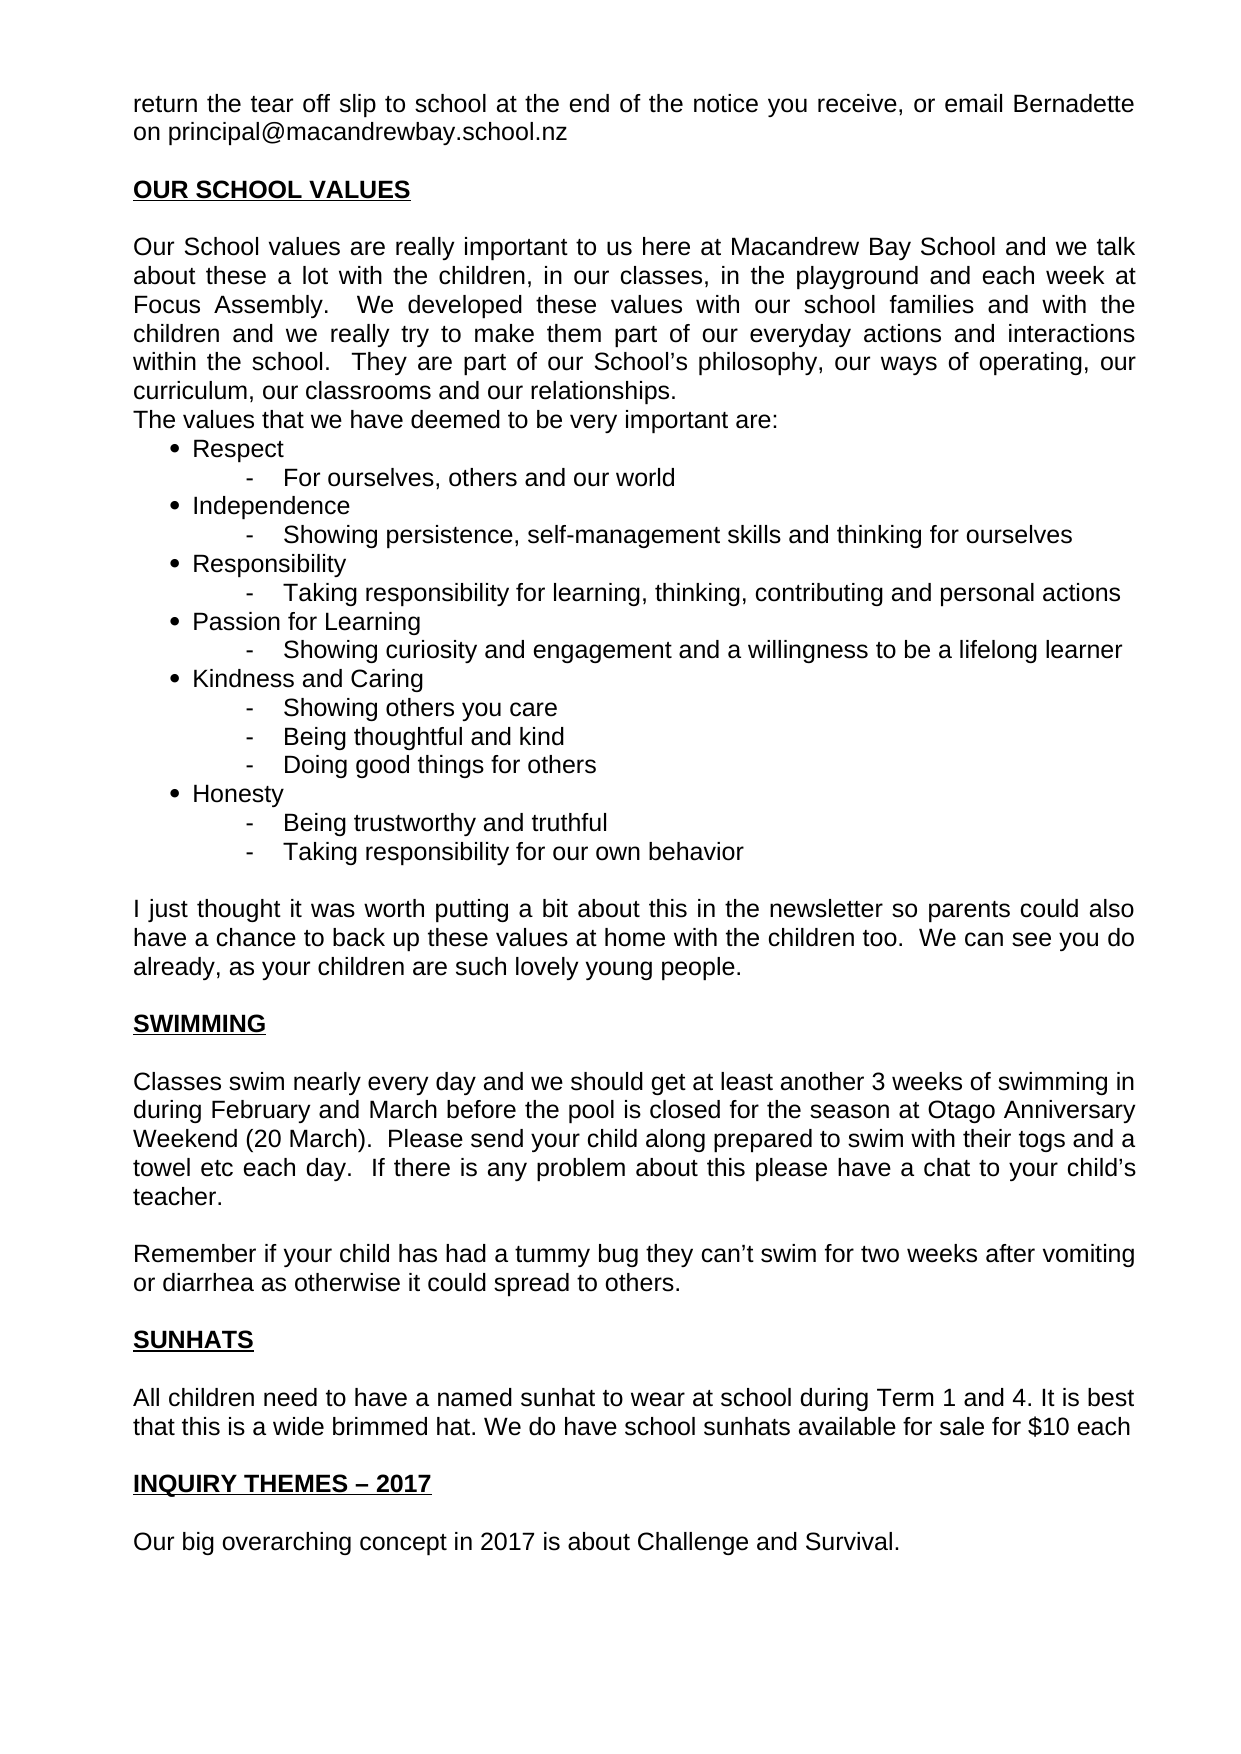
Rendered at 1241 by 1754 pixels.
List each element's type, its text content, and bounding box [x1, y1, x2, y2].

text SWIMMING [133, 1009, 1138, 1038]
list Being trustworthy and truthful [245, 808, 1138, 837]
list For ourselves, others and our world [245, 462, 1138, 491]
list Independence [170, 491, 1138, 520]
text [133, 89, 1138, 146]
list Honesty [170, 779, 1138, 808]
text SUNHATS [133, 1326, 1138, 1354]
list Respect [170, 434, 1138, 462]
list Taking responsibility for our own behavior [245, 837, 1138, 866]
text Our big overarching concept in 2017 is about Challenge and Survival. [133, 1527, 1138, 1556]
list Showing persistence, self-management skills and thinking for ourselves [245, 520, 1138, 549]
text Our School values are really important to us here at Macandrew Bay School and we talk about these a lot with the children, in our classes, in the playground and each week at Focus Assembly. We developed these values with our school families and with the children and we really try to make them part of our everyday actions and interactions within the school. They are part of our School’s philosophy, our ways of operating, our curriculum, our classrooms and our relationships. [133, 232, 1138, 405]
list Passion for Learning [170, 606, 1138, 635]
list Kindness and Caring [170, 664, 1138, 693]
text All children need to have a named sunhat to wear at school during Term 1 and 4. It is best that this is a wide brimmed hat. We do have school sunhats available for sale for $10 each [133, 1383, 1138, 1441]
list Being thoughtful and kind [245, 722, 1138, 750]
text Remember if your child has had a tummy bug they can’t swim for two weeks after vomiting or diarrhea as otherwise it could spread to others. [133, 1239, 1138, 1297]
text INQUIRY THEMES – 2017 [133, 1469, 1138, 1498]
list I just thought it was worth putting a bit about this in the newsletter so parents could also have a chance to back up these values at home with the children too. We can see you do already, as your children are such lovely young people. [133, 894, 1138, 981]
text OUR SCHOOL VALUES [133, 175, 1138, 204]
text Classes swim nearly every day and we should get at least another 3 weeks of swimming in during February and March before the pool is closed for the season at Otago Anniversary Weekend (20 March). Please send your child along prepared to swim with their togs and a towel etc each day. If there is any problem about this please have a chat to your child’s teacher. [133, 1067, 1138, 1211]
text The values that we have deemed to be very important are: [133, 405, 1138, 434]
list Showing curiosity and engagement and a willingness to be a lifelong learner [245, 635, 1138, 664]
list Showing others you care [245, 693, 1138, 722]
list Responsibility [170, 549, 1138, 578]
list Taking responsibility for learning, thinking, contributing and personal actions [245, 578, 1138, 606]
list Doing good things for others [245, 750, 1138, 779]
